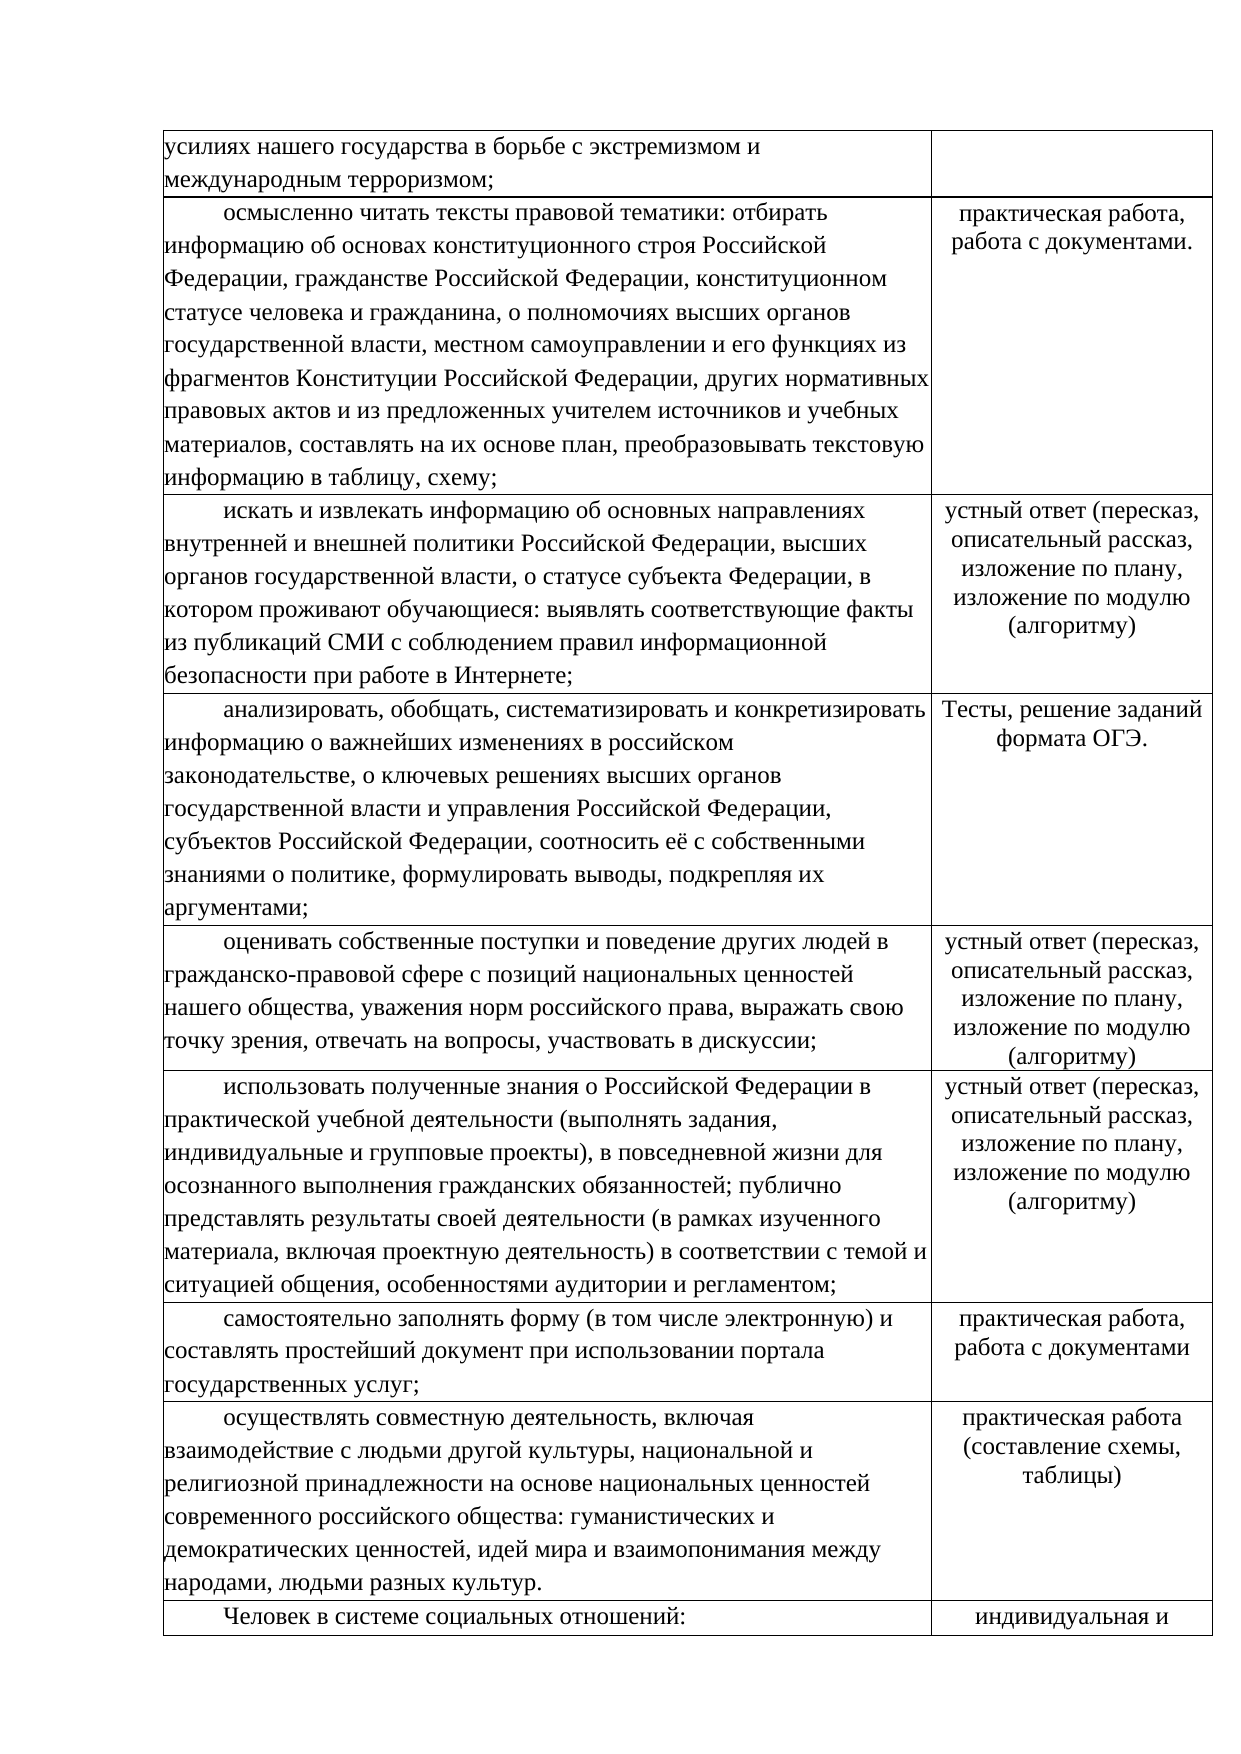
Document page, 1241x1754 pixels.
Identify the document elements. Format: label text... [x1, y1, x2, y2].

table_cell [164, 131, 931, 196]
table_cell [932, 1601, 1212, 1635]
table_cell Тесты, решение заданий формата ОГЭ. [932, 694, 1212, 925]
table_cell осуществлять совместную деятельность, включая взаимодействие с людьми другой культуры, национальной и религиозной принадлежности на основе национальных ценностей современного российского общества: гуманистических и демократических ценностей, идей мира и взаимопонимания между народами, людьми разных культур. [164, 1402, 931, 1600]
table_cell практическая работа (составление схемы, таблицы) [932, 1402, 1212, 1600]
table_cell использовать полученные знания о Российской Федерации в практической учебной деятельности (выполнять задания, индивидуальные и групповые проекты), в повседневной жизни для осознанного выполнения гражданских обязанностей; публично представлять результаты своей деятельности (в рамках изученного материала, включая проектную деятельность) в соответствии с темой и ситуацией общения, особенностями аудитории и регламентом; [164, 1071, 931, 1302]
table_cell практическая работа, работа с документами. [932, 198, 1212, 494]
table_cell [164, 1601, 931, 1635]
table_cell устный ответ (пересказ, описательный рассказ, изложение по плану, изложение по модулю (алгоритму) [932, 1071, 1212, 1302]
table_cell осмысленно читать тексты правовой тематики: отбирать информацию об основах конституционного строя Российской Федерации, гражданстве Российской Федерации, конституционном статусе человека и гражданина, о полномочиях высших органов государственной власти, местном самоуправлении и его функциях из фрагментов Конституции Российской Федерации, других нормативных правовых актов и из предложенных учителем источников и учебных материалов, составлять на их основе план, преобразовывать текстовую информацию в таблицу, схему; [164, 198, 931, 494]
table_cell оценивать собственные поступки и поведение других людей в гражданско-правовой сфере с позиций национальных ценностей нашего общества, уважения норм российского права, выражать свою точку зрения, отвечать на вопросы, участвовать в дискуссии; [164, 926, 931, 1070]
table_cell практическая работа, работа с документами [932, 1303, 1212, 1401]
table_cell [932, 131, 1212, 196]
table_cell анализировать, обобщать, систематизировать и конкретизировать информацию о важнейших изменениях в российском законодательстве, о ключевых решениях высших органов государственной власти и управления Российской Федерации, субъектов Российской Федерации, соотносить её с собственными знаниями о политике, формулировать выводы, подкрепляя их аргументами; [164, 694, 931, 925]
table_cell искать и извлекать информацию об основных направлениях внутренней и внешней политики Российской Федерации, высших органов государственной власти, о статусе субъекта Федерации, в котором проживают обучающиеся: выявлять соответствующие факты из публикаций СМИ с соблюдением правил информационной безопасности при работе в Интернете; [164, 495, 931, 693]
table_cell устный ответ (пересказ, описательный рассказ, изложение по плану, изложение по модулю (алгоритму) [932, 926, 1212, 1070]
table_cell устный ответ (пересказ, описательный рассказ, изложение по плану, изложение по модулю (алгоритму) [932, 495, 1212, 693]
table_cell самостоятельно заполнять форму (в том числе электронную) и составлять простейший документ при использовании портала государственных услуг; [164, 1303, 931, 1401]
